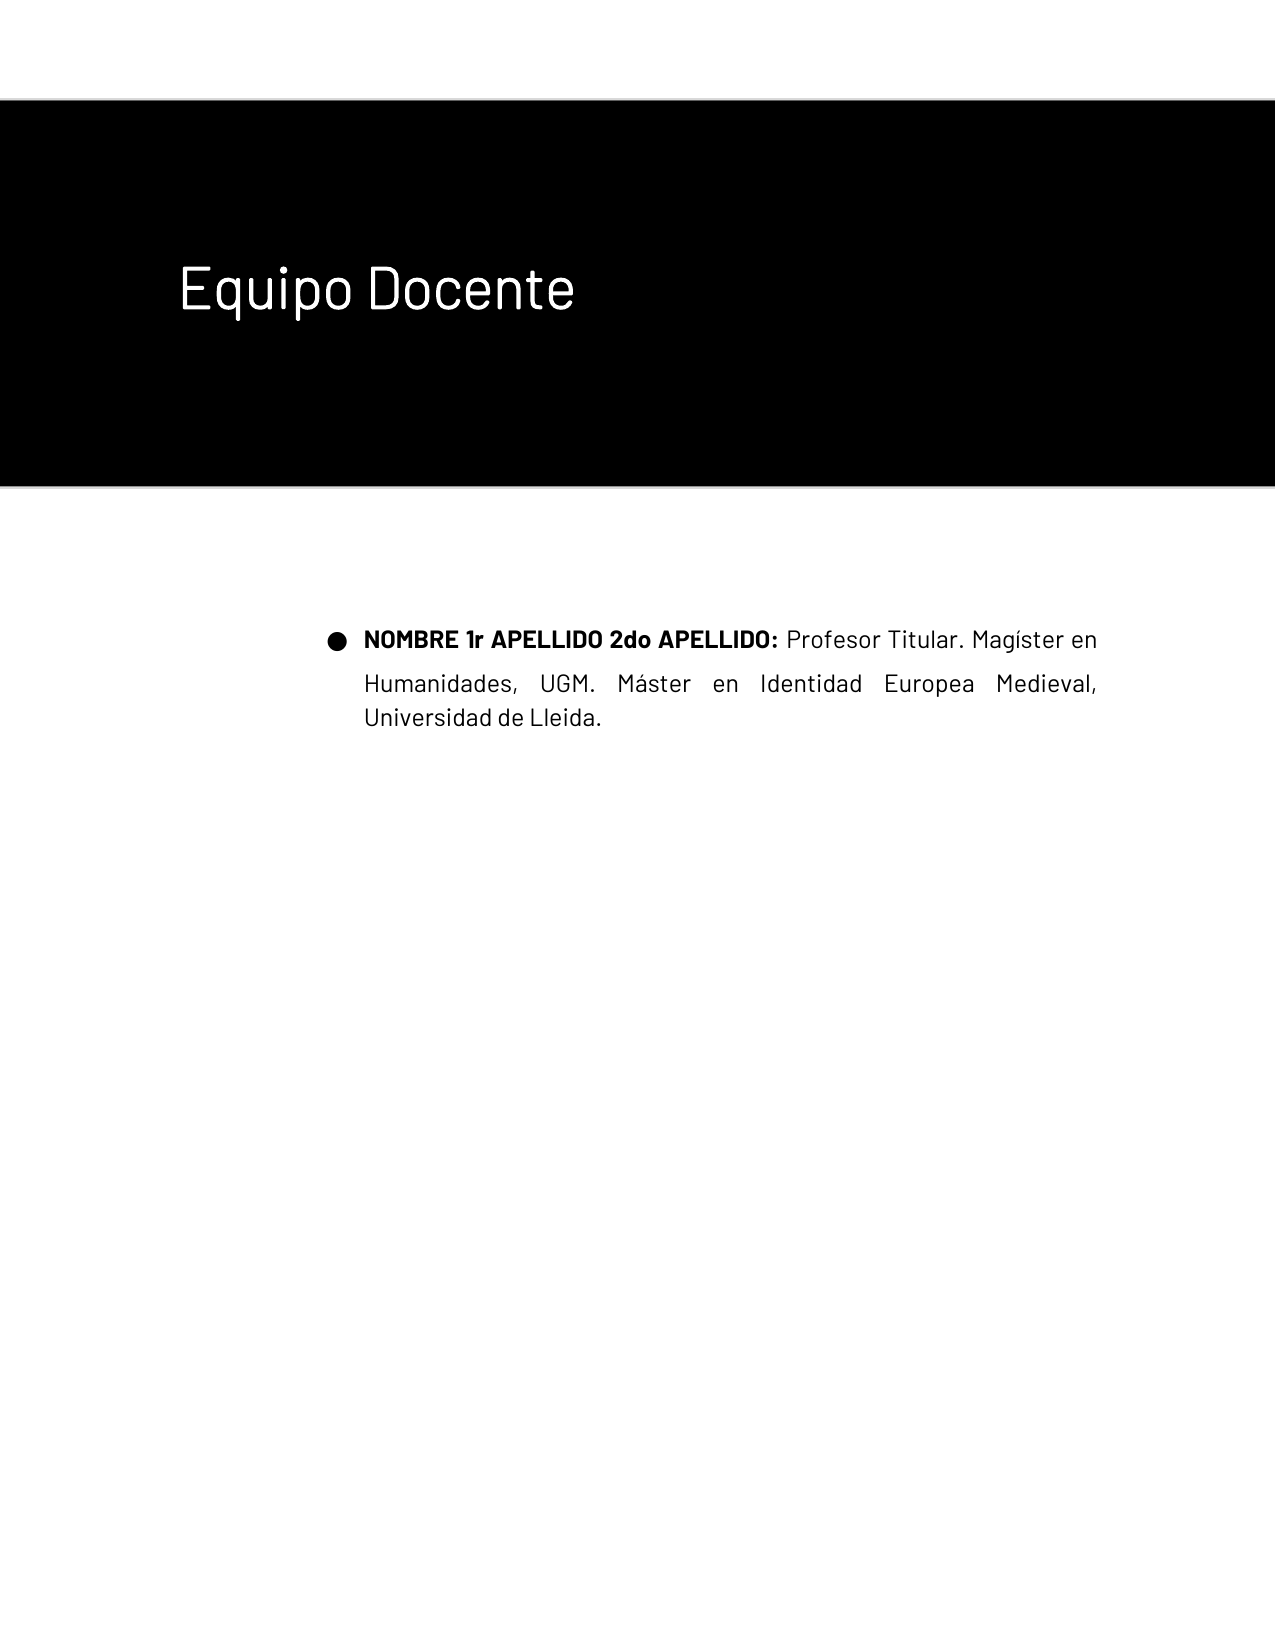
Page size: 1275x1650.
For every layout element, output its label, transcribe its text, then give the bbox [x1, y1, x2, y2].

list NOMBRE 1r APELLIDO 2do APELLIDO: Profesor Titular. Magíster en Humanidades, UGM. Máster en Identidad Europea Medieval, Universidad de Lleida. [326, 612, 1098, 732]
text Equipo Docente [177, 250, 1098, 320]
picture [0, 98, 1275, 489]
